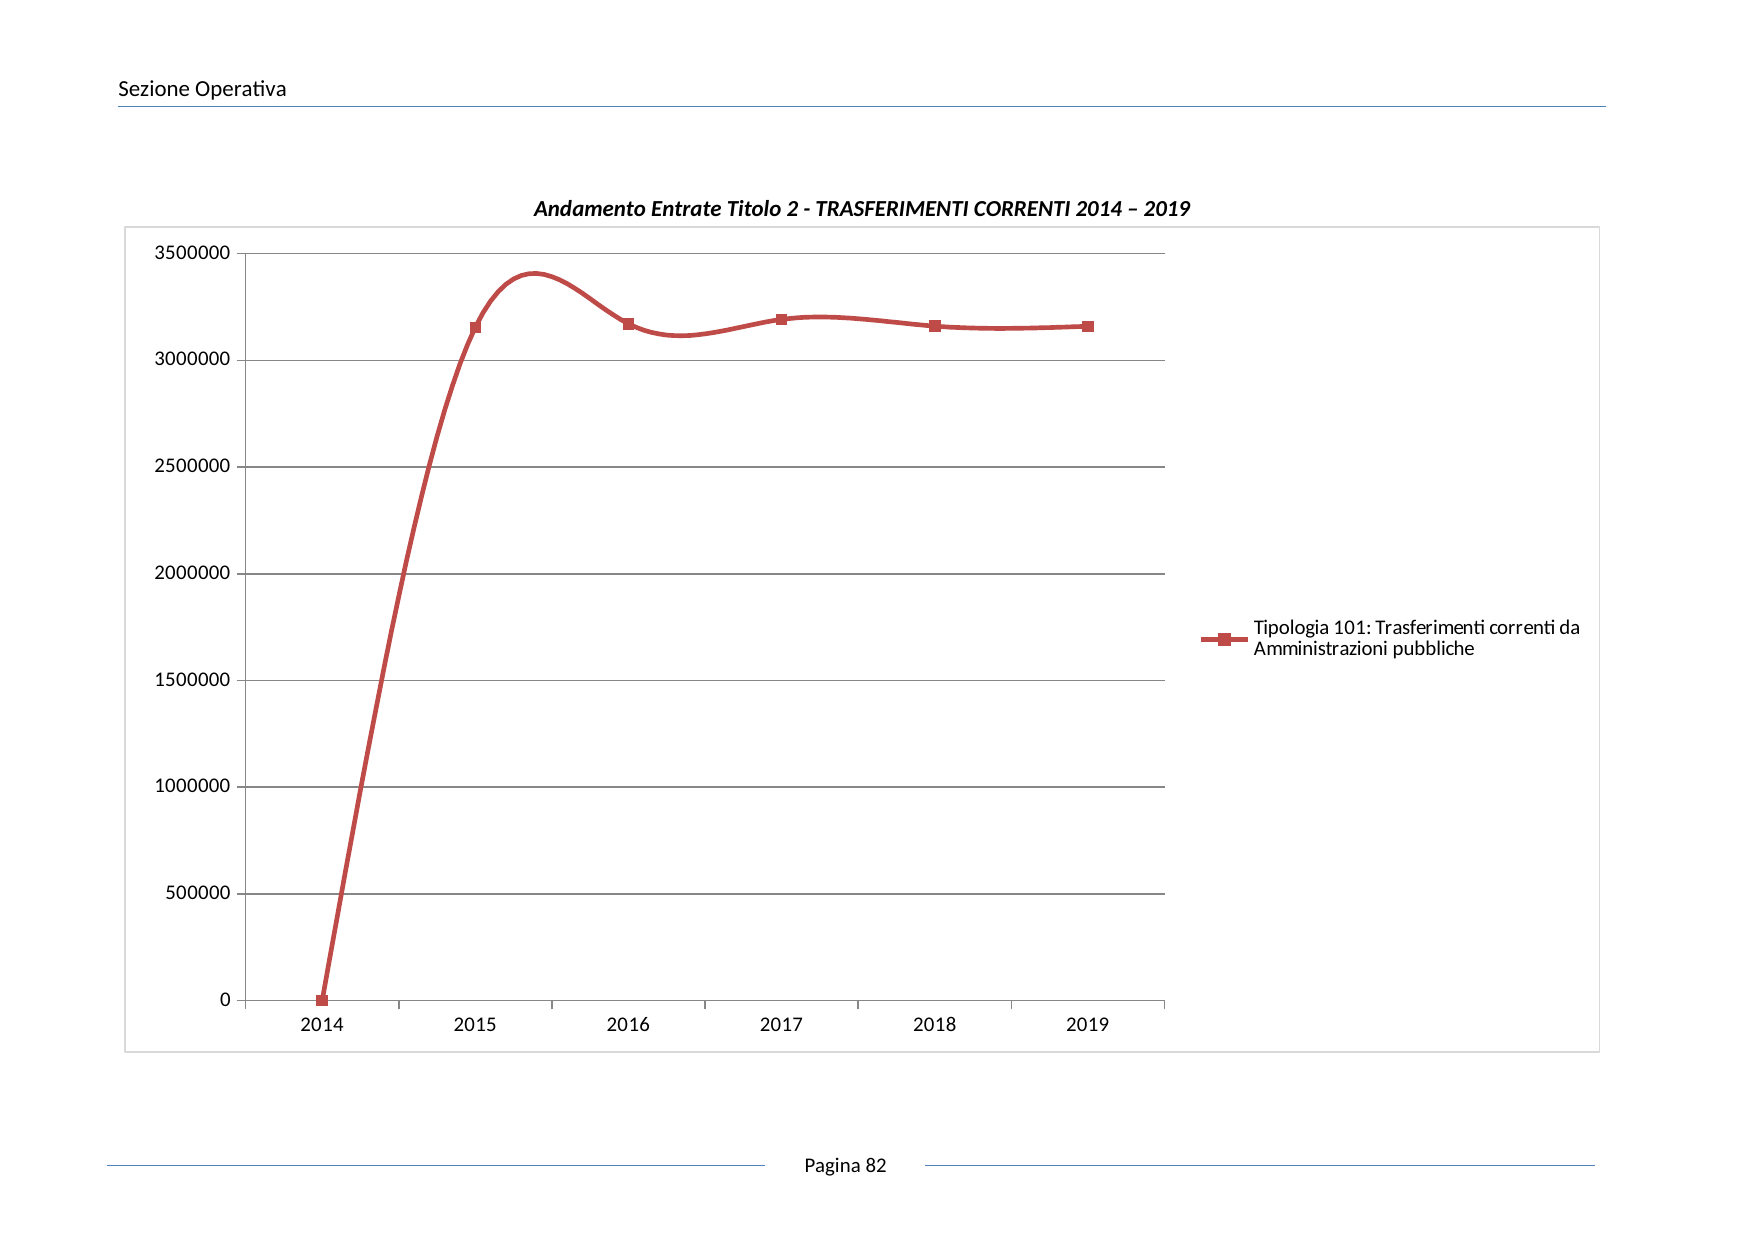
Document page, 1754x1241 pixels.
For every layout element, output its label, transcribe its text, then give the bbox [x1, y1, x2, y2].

text Andamento Entrate Titolo 2 - TRASFERIMENTI CORRENTI 2014 – 2019 [118, 194, 1606, 1053]
